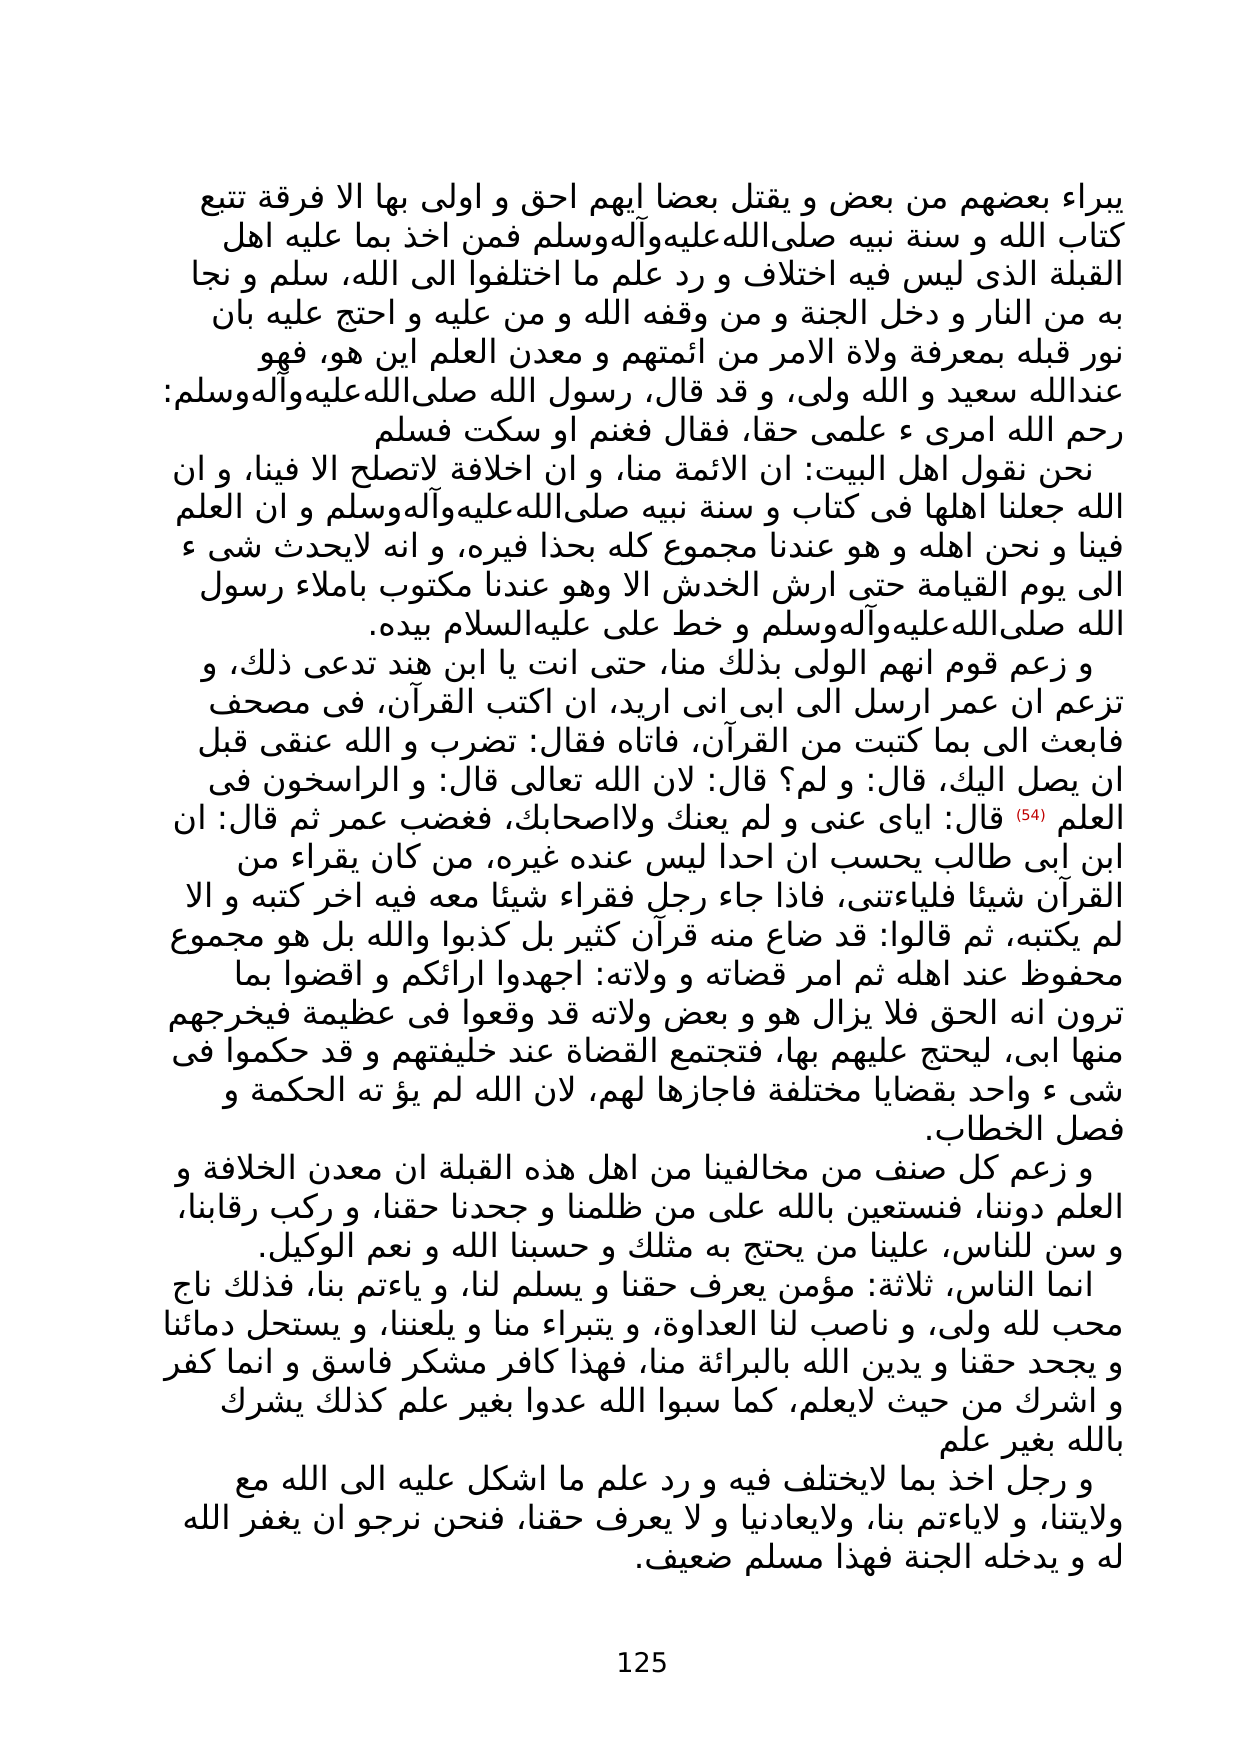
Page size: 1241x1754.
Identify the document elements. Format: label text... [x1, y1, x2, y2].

text و زعم كل صنف من مخالفينا من اهل هذه القبلة ان معدن الخلافة و العلم دوننا، فنستعين بالله على من ظلمنا و جحدنا حقنا، و ركب رقابنا، و سن للناس، علينا من يحتج به مثلك و حسبنا الله و نعم الوكيل. [159, 1148, 1125, 1265]
text انما الناس، ثلاثة: مؤمن يعرف حقنا و يسلم لنا، و ياءتم بنا، فذلك ناج محب لله ولى، و ناصب لنا العداوة، و يتبراء منا و يلعننا، و يستحل دمائنا و يجحد حقنا و يدين الله بالبرائة منا، فهذا كافر مشكر فاسق و انما كفر و اشرك من حيث لايعلم، كما سبوا الله عدوا بغير علم كذلك يشرك بالله بغير علم [159, 1265, 1125, 1459]
text و زعم قوم انهم الولى بذلك منا، حتى انت يا ابن هند تدعى ذلك، و تزعم ان عمر ارسل الى ابى انى اريد، ان اكتب القرآن، فى مصحف فابعث الى بما كتبت من القرآن، فاتاه فقال: تضرب و الله عنقى قبل ان يصل اليك، قال: و لم؟ قال: لان الله تعالى قال: و الراسخون فى العلم (54) قال: اياى عنى و لم يعنك ولااصحابك، فغضب عمر ثم قال: ان ابن ابى طالب يحسب ان احدا ليس عنده غيره، من كان يقراء من القرآن شيئا فلياءتنى، فاذا جاء رجل فقراء شيئا معه فيه اخر كتبه و الا لم يكتبه، ثم قالوا: قد ضاع منه قرآن كثير بل كذبوا والله بل هو مجموع محفوظ عند اهله ثم امر قضاته و ولاته: اجهدوا ارائكم و اقضوا بما ترون انه الحق فلا يزال هو و بعض ولاته قد وقعوا فى عظيمة فيخرجهم منها ابى، ليحتج عليهم بها، فتجتمع القضاة عند خليفتهم و قد حكموا فى شى ء واحد بقضايا مختلفة فاجازها لهم، لان الله لم يؤ ته الحكمة و فصل الخطاب. [159, 643, 1125, 1148]
text و رجل اخذ بما لايختلف فيه و رد علم ما اشكل عليه الى الله مع ولايتنا، و لاياءتم بنا، ولايعادنيا و لا يعرف حقنا، فنحن نرجو ان يغفر الله له و يدخله الجنة فهذا مسلم ضعيف. [159, 1459, 1125, 1576]
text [159, 177, 1125, 449]
text نحن نقول اهل البيت: ان الائمة منا، و ان اخلافة لاتصلح الا فينا، و ان الله جعلنا اهلها فى كتاب و سنة نبيه صلى‌الله‌عليه‌وآله‌وسلم و ان العلم فينا و نحن اهله و هو عندنا مجموع كله بحذا فيره، و انه لايحدث شى ء الى يوم القيامة حتى ارش الخدش الا وهو عندنا مكتوب باملاء رسول الله صلى‌الله‌عليه‌وآله‌وسلم و خط على عليه‌السلام بيده. [159, 449, 1125, 643]
